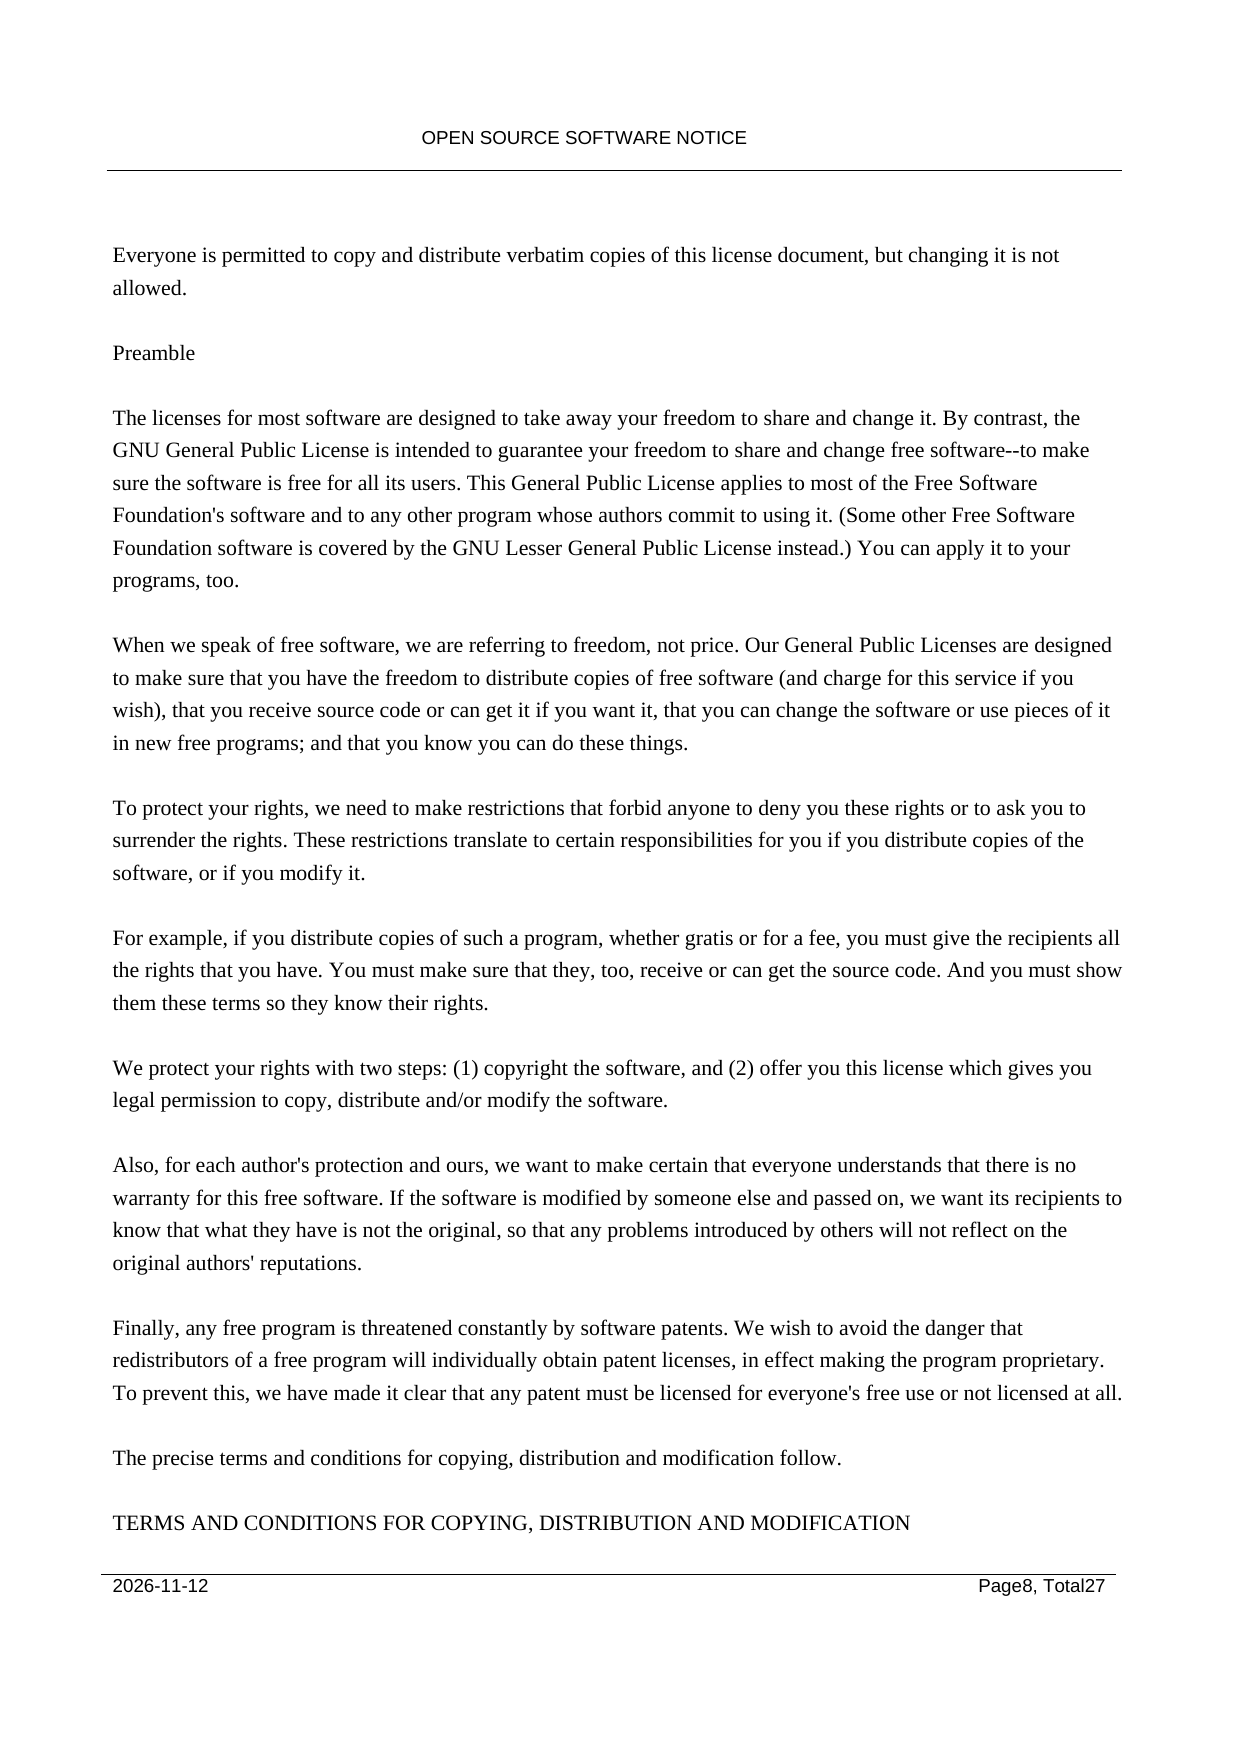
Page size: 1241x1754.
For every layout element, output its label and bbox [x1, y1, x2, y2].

text [112, 206, 1128, 1539]
